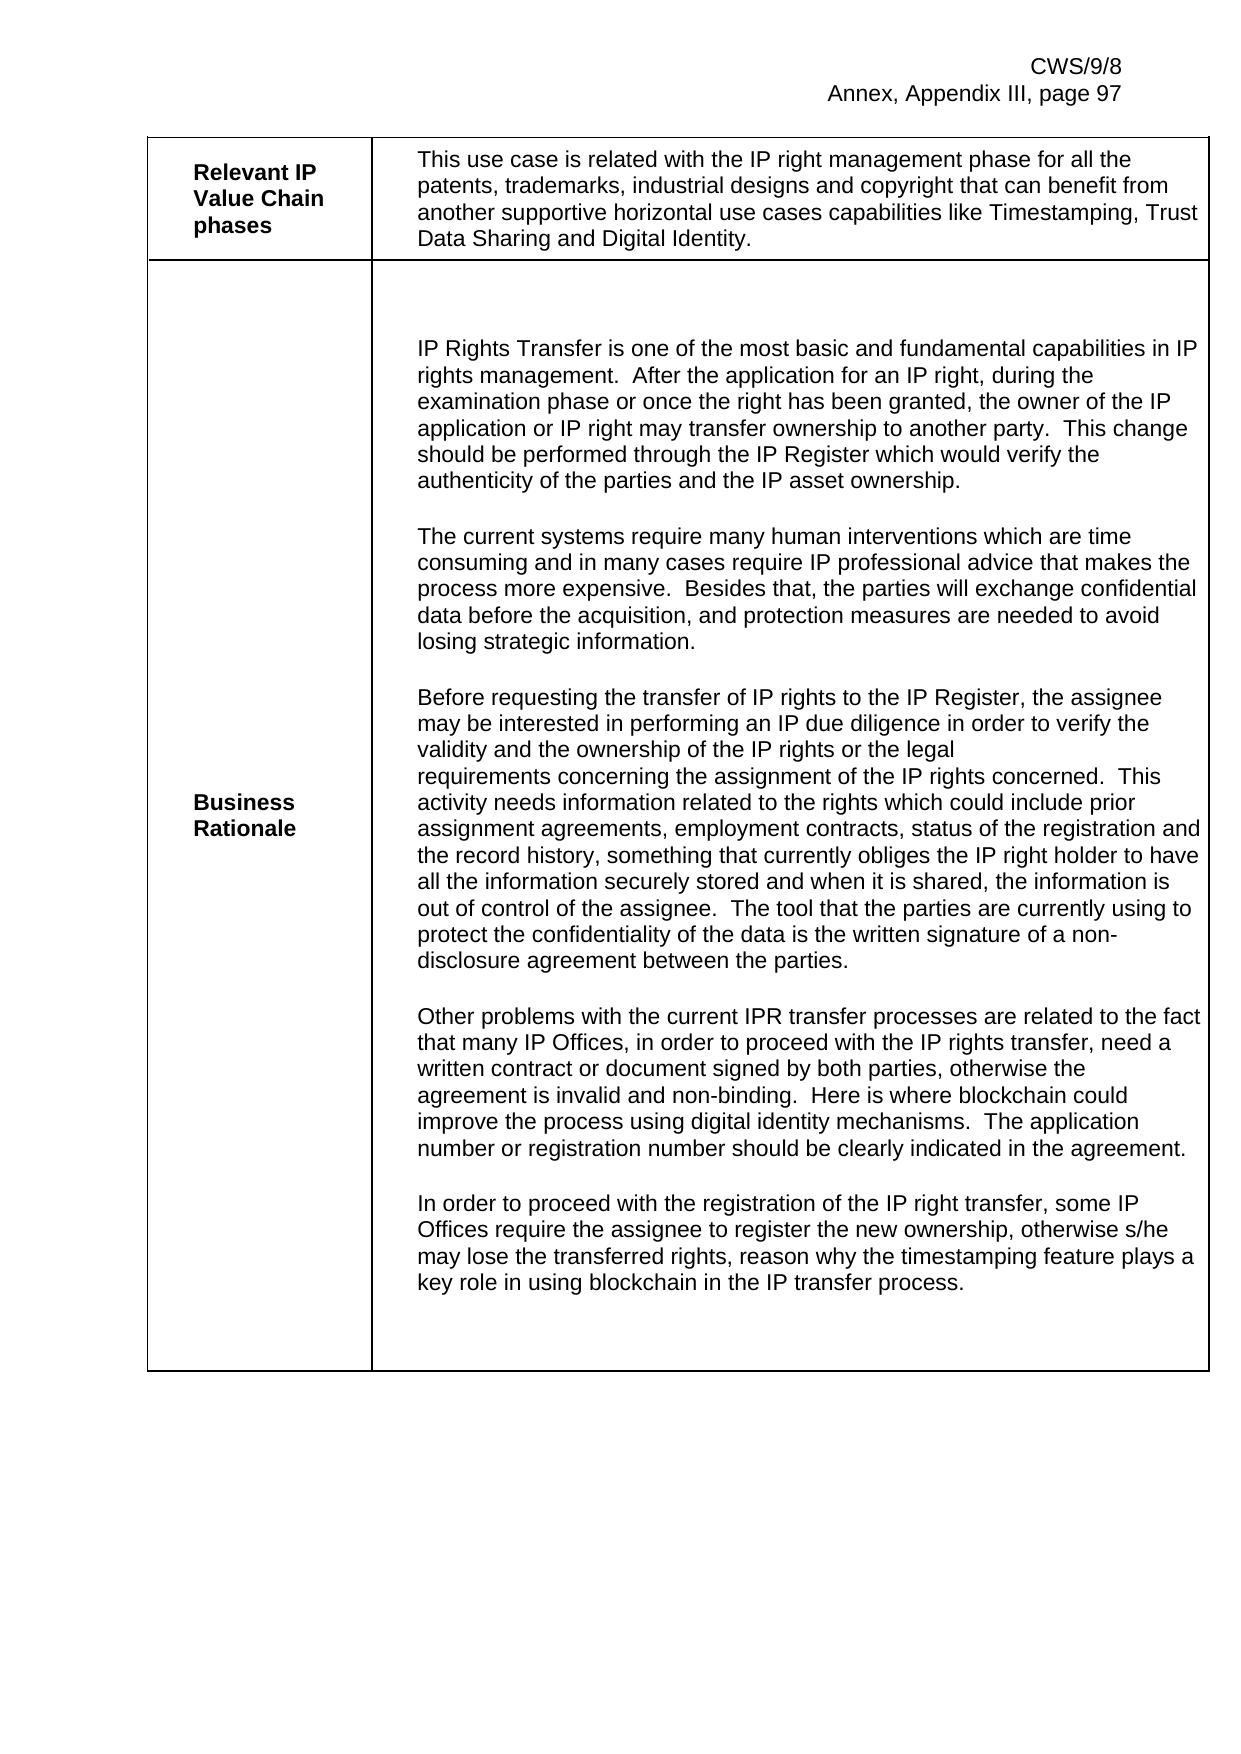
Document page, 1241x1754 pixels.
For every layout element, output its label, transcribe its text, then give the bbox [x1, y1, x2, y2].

table_cell Relevant IP Value Chain phases [148, 138, 371, 259]
table_cell IP Rights Transfer is one of the most basic and fundamental capabilities in IP rights management. After the application for an IP right, during the examination phase or once the right has been granted, the owner of the IP application or IP right may transfer ownership to another party. This change should be performed through the IP Register which would verify the authenticity of the parties and the IP asset ownership. The current systems require many human interventions which are time consuming and in many cases require IP professional advice that makes the process more expensive. Besides that, the parties will exchange confidential data before the acquisition, and protection measures are needed to avoid losing strategic information. Before requesting the transfer of IP rights to the IP Register, the assignee may be interested in performing an IP due diligence in order to verify the validity and the ownership of the IP rights or the legal requirements concerning the assignment of the IP rights concerned. This activity needs information related to the rights which could include prior assignment agreements, employment contracts, status of the registration and the record history, something that currently obliges the IP right holder to have all the information securely stored and when it is shared, the information is out of control of the assignee. The tool that the parties are currently using to protect the confidentiality of the data is the written signature of a non-disclosure agreement between the parties. Other problems with the current IPR transfer processes are related to the fact that many IP Offices, in order to proceed with the IP rights transfer, need a written contract or document signed by both parties, otherwise the agreement is invalid and non-binding. Here is where blockchain could improve the process using digital identity mechanisms. The application number or registration number should be clearly indicated in the agreement. In order to proceed with the registration of the IP right transfer, some IP Offices require the assignee to register the new ownership, otherwise s/he may lose the transferred rights, reason why the timestamping feature plays a key role in using blockchain in the IP transfer process. [373, 261, 1208, 1370]
table_cell This use case is related with the IP right management phase for all the patents, trademarks, industrial designs and copyright that can benefit from another supportive horizontal use cases capabilities like Timestamping, Trust Data Sharing and Digital Identity. [373, 138, 1208, 259]
table_cell Business Rationale [148, 260, 371, 1370]
